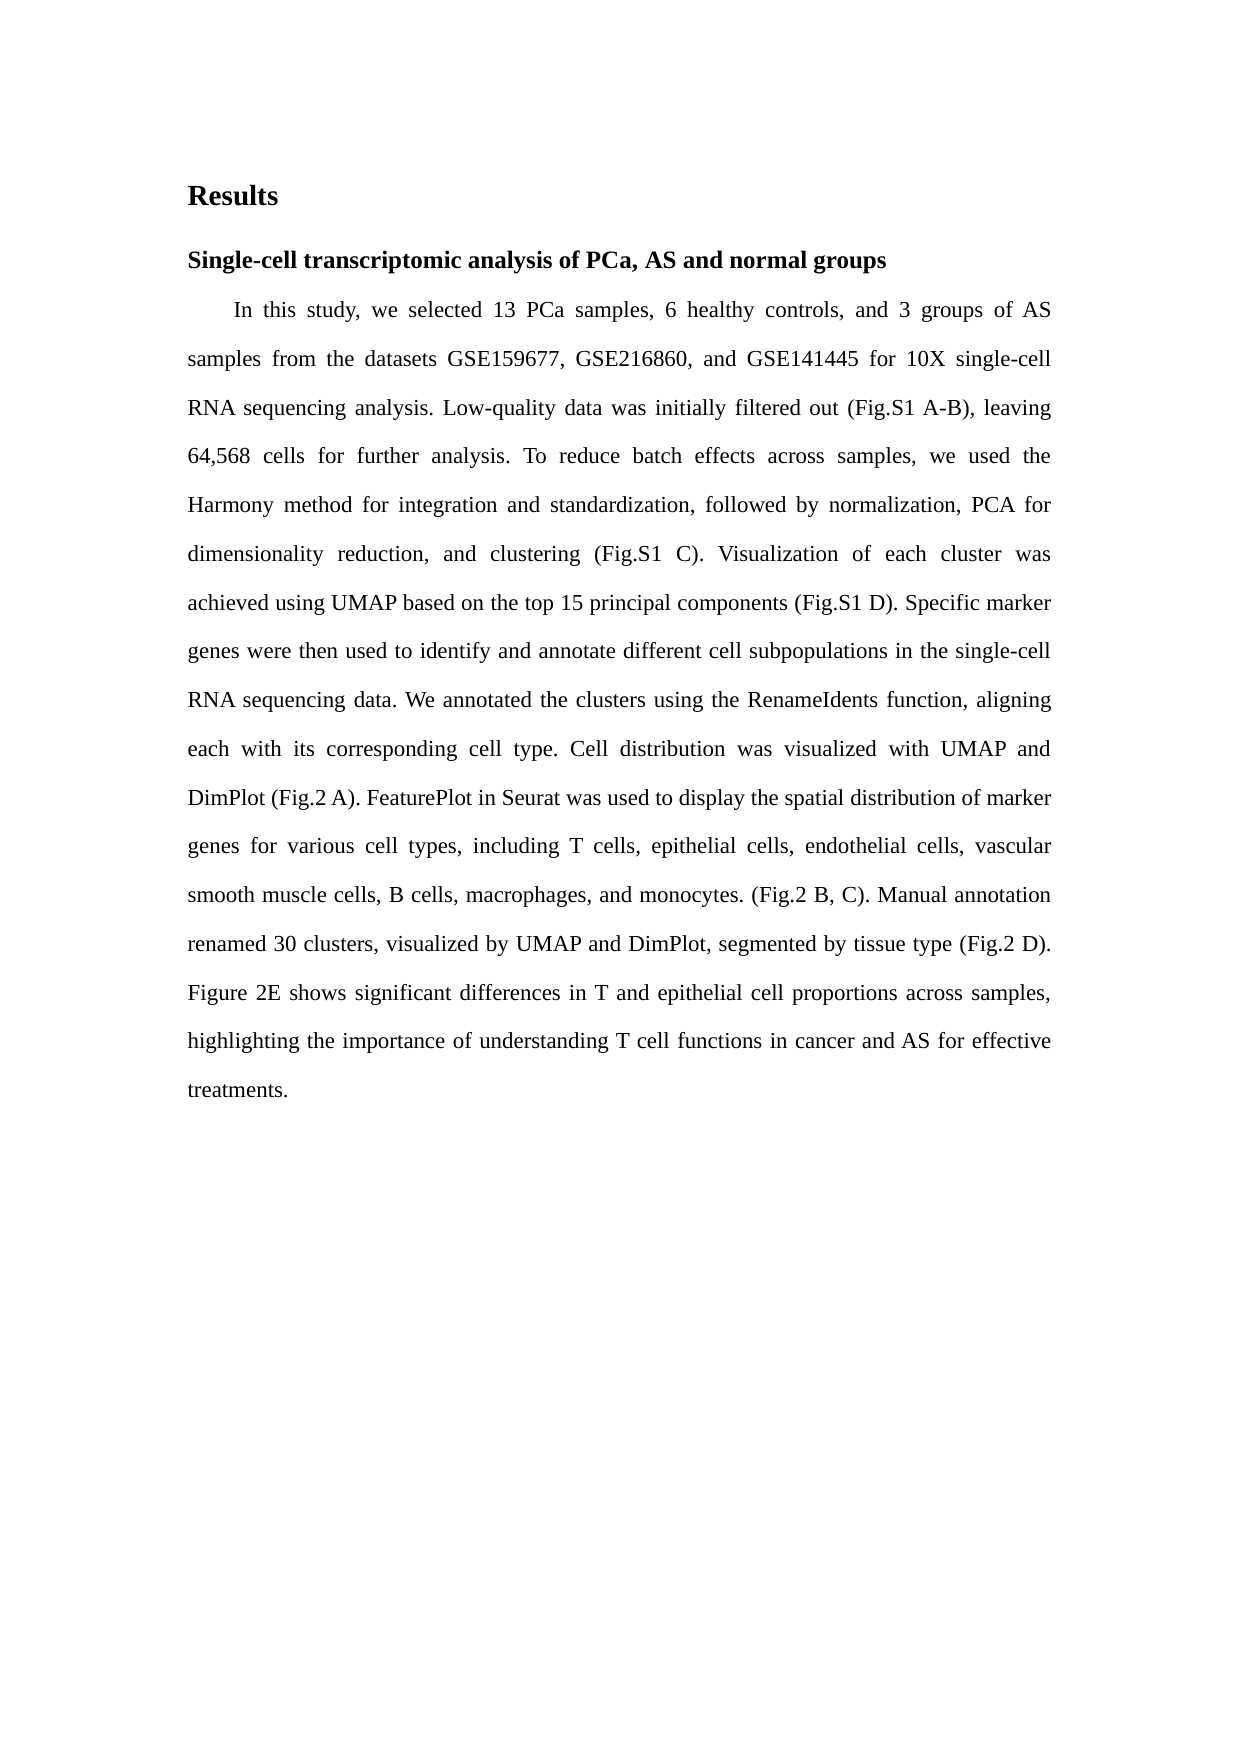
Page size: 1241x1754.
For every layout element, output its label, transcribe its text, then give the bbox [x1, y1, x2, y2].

text Single-cell transcriptomic analysis of PCa, AS and normal groups [187, 244, 1053, 276]
text Results [187, 162, 1053, 227]
text In this study, we selected 13 PCa samples, 6 healthy controls, and 3 groups of AS samples from the datasets GSE159677, GSE216860, and GSE141445 for 10X single-cell RNA sequencing analysis. Low-quality data was initially filtered out (Fig.S1 A-B), leaving 64,568 cells for further analysis. To reduce batch effects across samples, we used the Harmony method for integration and standardization, followed by normalization, PCA for dimensionality reduction, and clustering (Fig.S1 C). Visualization of each cluster was achieved using UMAP based on the top 15 principal components (Fig.S1 D). Specific marker genes were then used to identify and annotate different cell subpopulations in the single-cell RNA sequencing data. We annotated the clusters using the RenameIdents function, aligning each with its corresponding cell type. Cell distribution was visualized with UMAP and DimPlot (Fig.2 A). FeaturePlot in Seurat was used to display the spatial distribution of marker genes for various cell types, including T cells, epithelial cells, endothelial cells, vascular smooth muscle cells, B cells, macrophages, and monocytes. (Fig.2 B, C). Manual annotation renamed 30 clusters, visualized by UMAP and DimPlot, segmented by tissue type (Fig.2 D). Figure 2E shows significant differences in T and epithelial cell proportions across samples, highlighting the importance of understanding T cell functions in cancer and AS for effective treatments. [187, 293, 1053, 1106]
